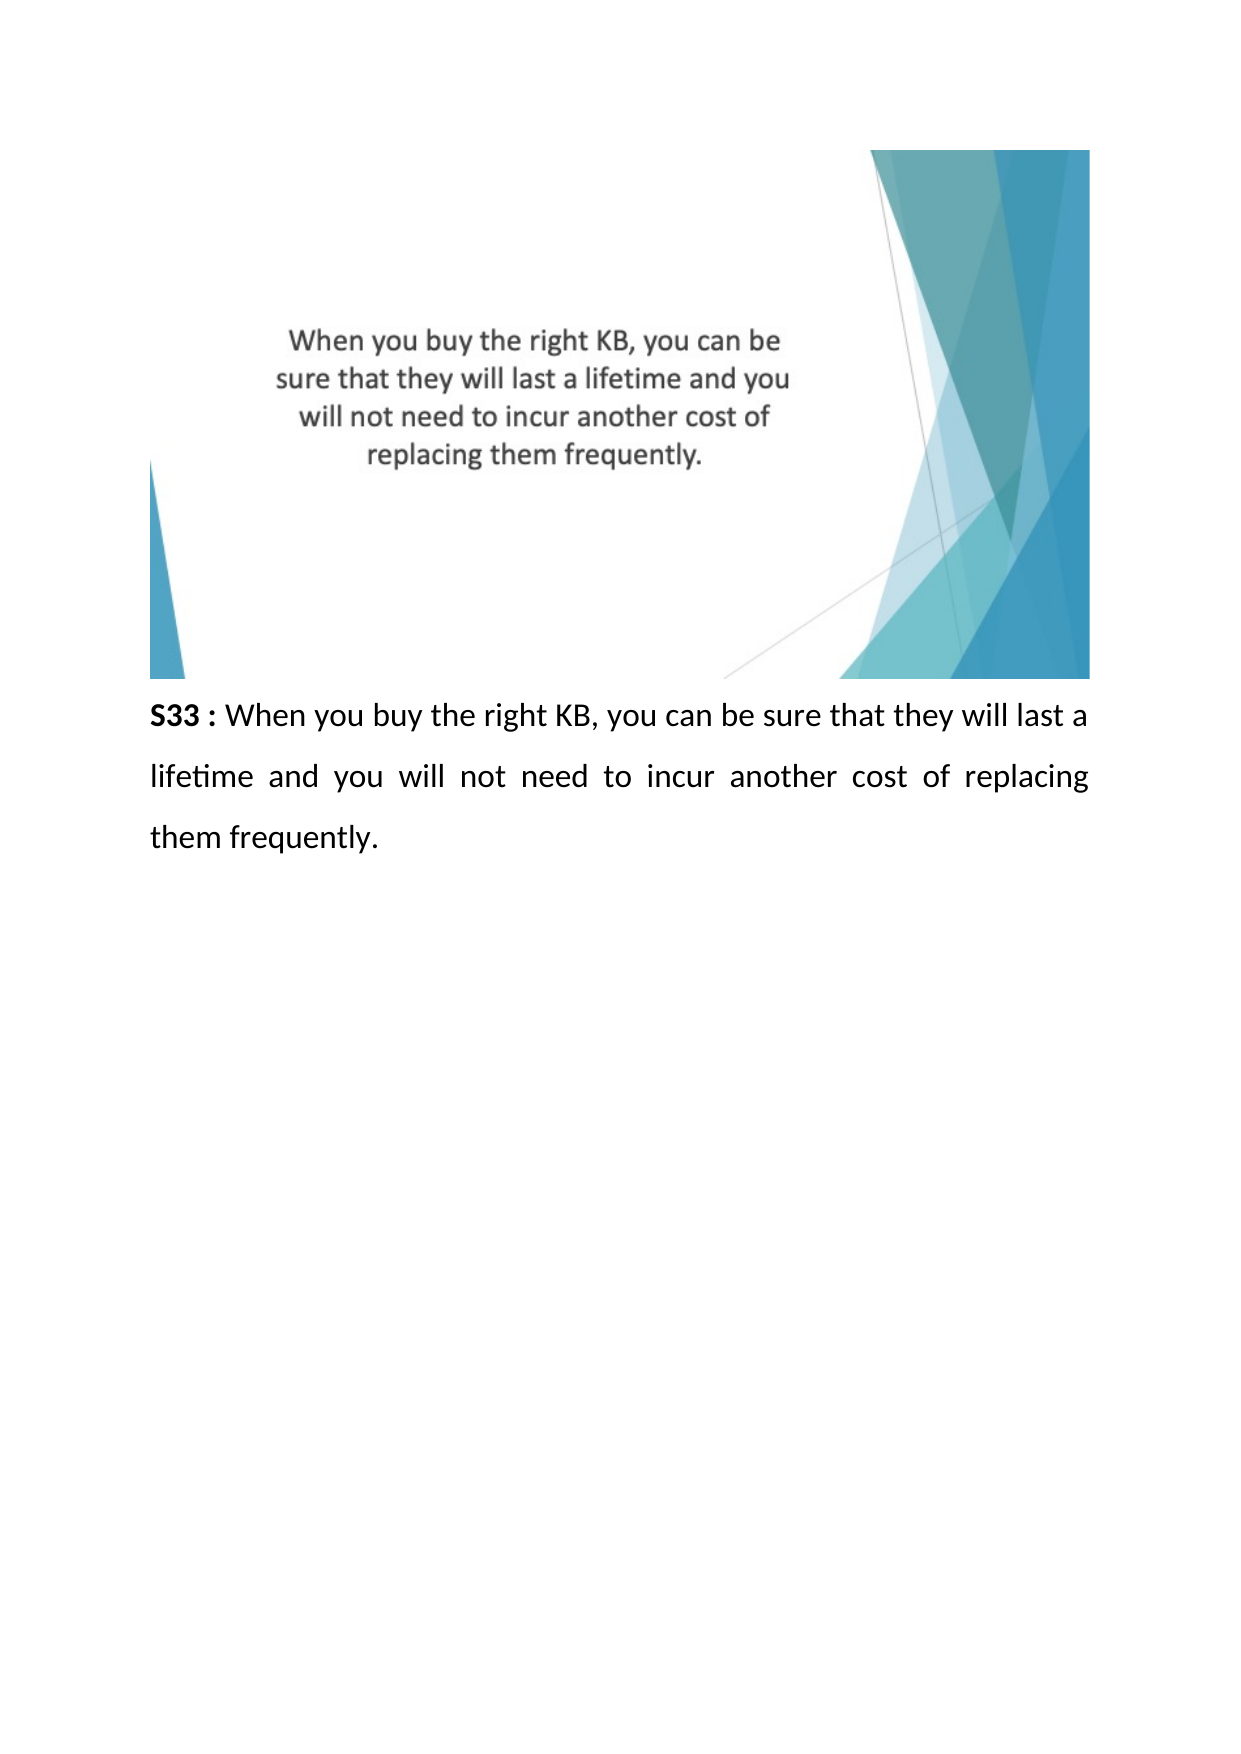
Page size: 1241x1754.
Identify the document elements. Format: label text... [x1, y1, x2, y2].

picture [150, 150, 1090, 679]
text S33 : When you buy the right KB, you can be sure that they will last a lifetime and you will not need to incur another cost of replacing them frequently. [150, 694, 1090, 857]
